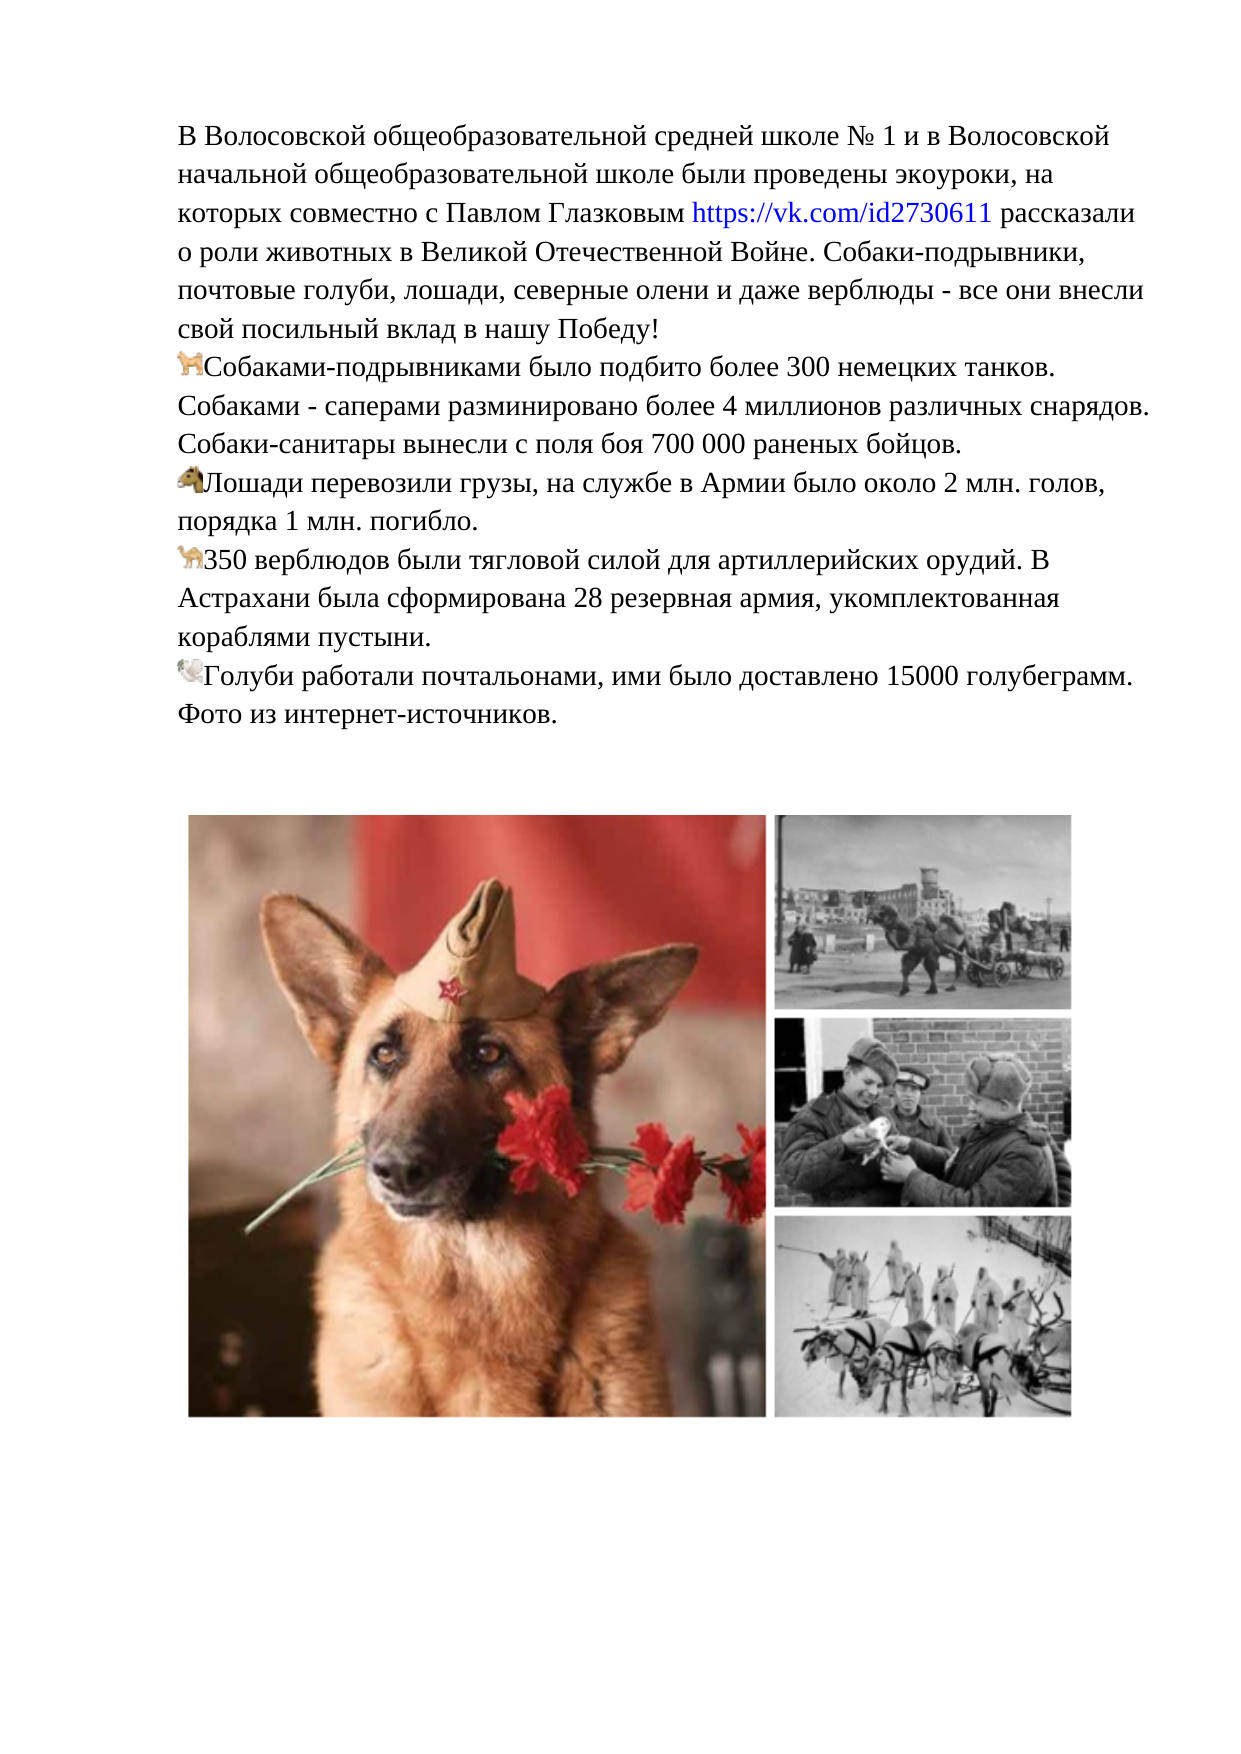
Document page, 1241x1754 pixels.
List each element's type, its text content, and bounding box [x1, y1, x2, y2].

picture [177, 466, 203, 493]
picture [177, 815, 1082, 1423]
picture [177, 659, 203, 685]
picture [177, 543, 203, 570]
text В Волосовской общеобразовательной средней школе № 1 и в Волосовской начальной общеобразовательной школе были проведены экоуроки, на которых совместно с Павлом Глазковым https://vk.com/id2730611 рассказали о роли животных в Великой Отечественной Войне. Собаки-подрывники, почтовые голуби, лошади, северные олени и даже верблюды - все они внесли свой посильный вклад в нашу Победу! Собаками-подрывниками было подбито более 300 немецких танков. Собаками - саперами разминировано более 4 миллионов различных снарядов. Собаки-санитары вынесли с поля боя 700 000 раненых бойцов. Лошади перевозили грузы, на службе в Армии было около 2 млн. голов, порядка 1 млн. погибло. 350 верблюдов были тягловой силой для артиллерийских орудий. В Астрахани была сформирована 28 резервная армия, укомплектованная кораблями пустыни. Голуби работали почтальонами, ими было доставлено 15000 голубеграмм. Фото из интернет-источников. [177, 118, 1152, 730]
picture [177, 350, 203, 377]
